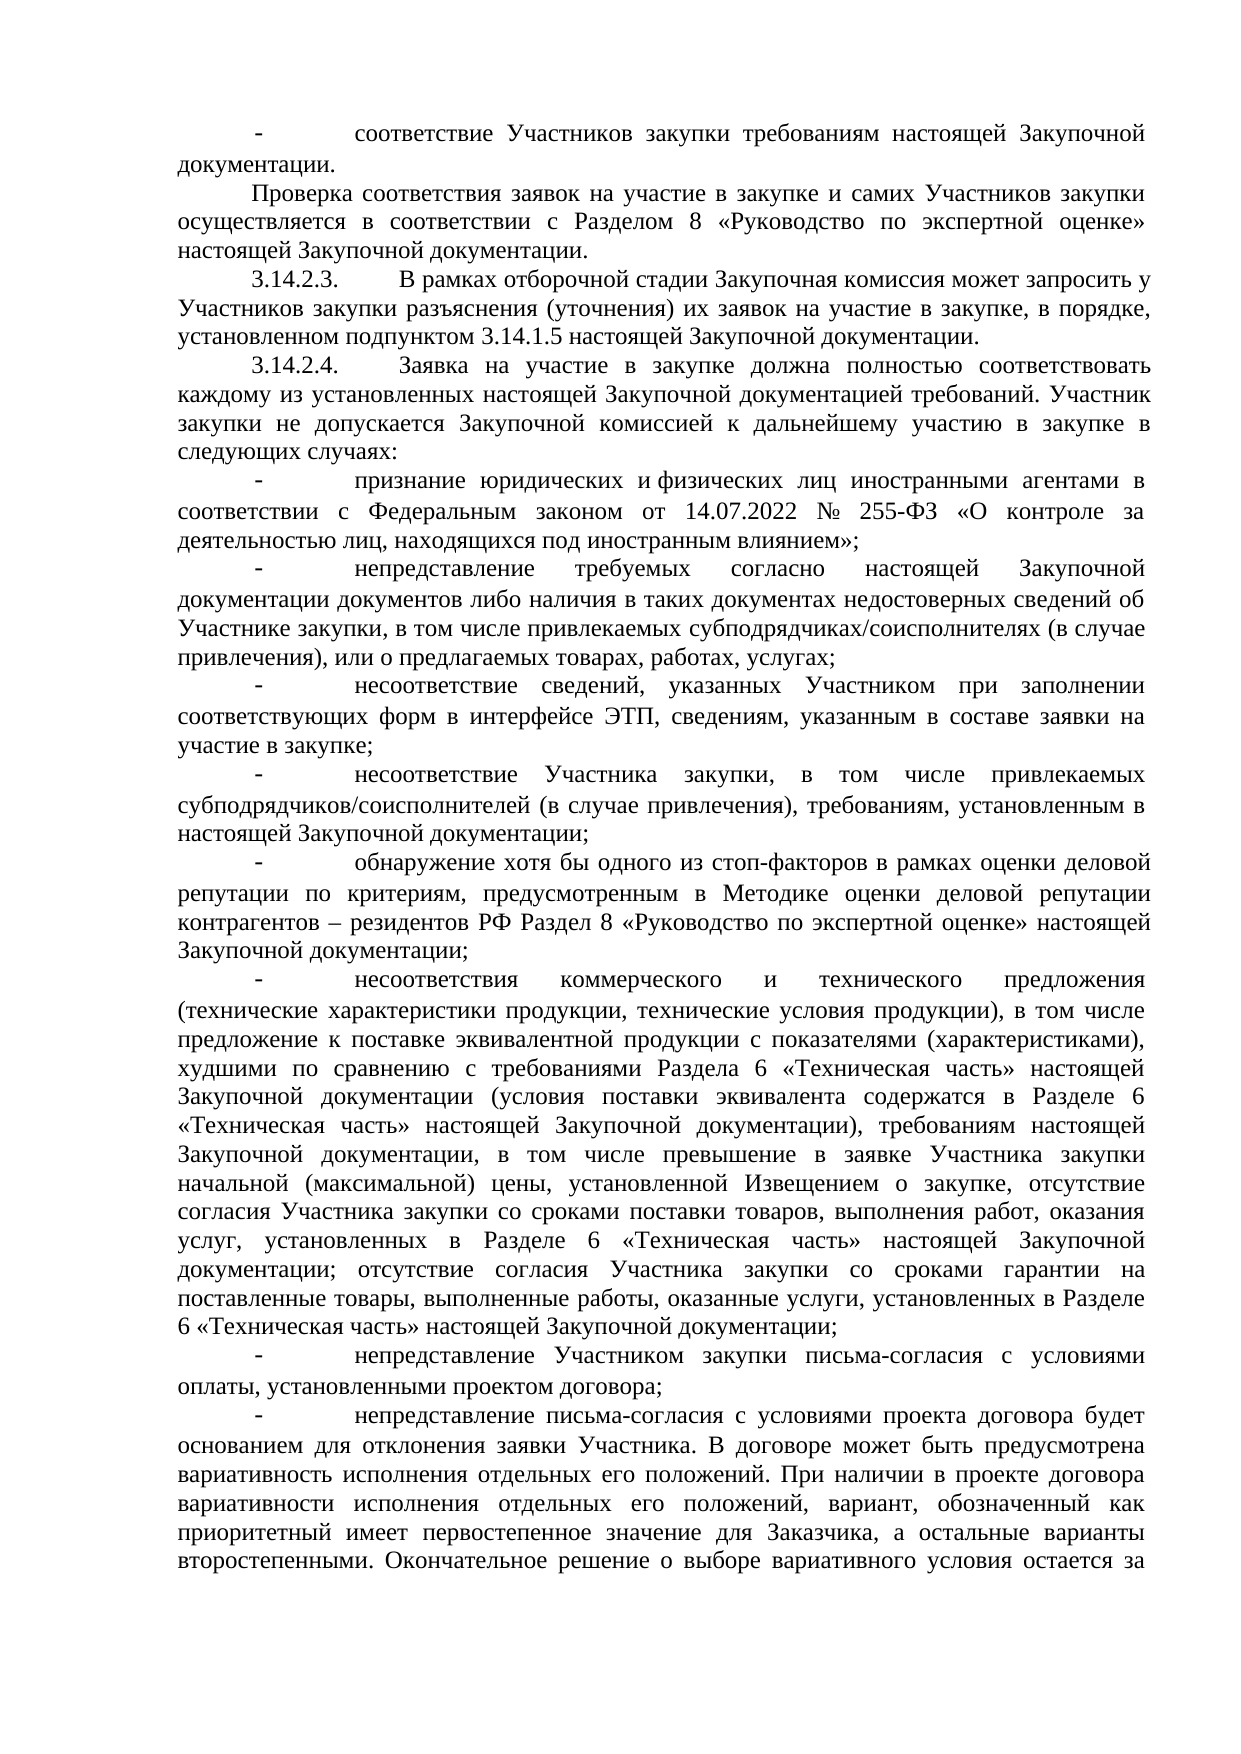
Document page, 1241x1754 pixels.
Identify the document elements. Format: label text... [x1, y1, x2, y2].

list несоответствия коммерческого и технического предложения (технические характеристики продукции, технические условия продукции), в том числе предложение к поставке эквивалентной продукции с показателями (характеристиками), худшими по сравнению с требованиями Раздела 6 «Техническая часть» настоящей Закупочной документации (условия поставки эквивалента содержатся в Разделе 6 «Техническая часть» настоящей Закупочной документации), требованиям настоящей Закупочной документации, в том числе превышение в заявке Участника закупки начальной (максимальной) цены, установленной Извещением о закупке, отсутствие согласия Участника закупки со сроками поставки товаров, выполнения работ, оказания услуг, установленных в Разделе 6 «Техническая часть» настоящей Закупочной документации; отсутствие согласия Участника закупки со сроками гарантии на поставленные товары, выполненные работы, оказанные услуги, установленных в Разделе 6 «Техническая часть» настоящей Закупочной документации; [177, 964, 1146, 1340]
text Проверка соответствия заявок на участие в закупке и самих Участников закупки осуществляется в соответствии с Разделом 8 «Руководство по экспертной оценке» настоящей Закупочной документации. [177, 178, 1146, 264]
list В рамках отборочной стадии Закупочная комиссия может запросить у Участников закупки разъяснения (уточнения) их заявок на участие в закупке, в порядке, установленном подпунктом 3.14.1.5 настоящей Закупочной документации. [177, 264, 1152, 350]
list несоответствие Участника закупки, в том числе привлекаемых субподрядчиков/соисполнителей (в случае привлечения), требованиям, установленным в настоящей Закупочной документации; [177, 759, 1146, 847]
list несоответствие сведений, указанных Участником при заполнении соответствующих форм в интерфейсе ЭТП, сведениям, указанным в составе заявки на участие в закупке; [177, 671, 1146, 759]
list непредставление требуемых согласно настоящей Закупочной документации документов либо наличия в таких документах недостоверных сведений об Участнике закупки, в том числе привлекаемых субподрядчиках/соисполнителях (в случае привлечения), или о предлагаемых товарах, работах, услугах; [177, 553, 1146, 671]
list непредставление Участником закупки письма-согласия с условиями оплаты, установленными проектом договора; [177, 1340, 1146, 1400]
list признание юридических и физических лиц иностранными агентами в соответствии с Федеральным законом от 14.07.2022 № 255-ФЗ «О контроле за деятельностью лиц, находящихся под иностранным влиянием»; [177, 465, 1146, 553]
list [177, 1400, 1146, 1574]
list обнаружение хотя бы одного из стоп-факторов в рамках оценки деловой репутации по критериям, предусмотренным в Методике оценки деловой репутации контрагентов – резидентов РФ Раздел 8 «Руководство по экспертной оценке» настоящей Закупочной документации; [177, 847, 1152, 964]
list Заявка на участие в закупке должна полностью соответствовать каждому из установленных настоящей Закупочной документацией требований. Участник закупки не допускается Закупочной комиссией к дальнейшему участию в закупке в следующих случаях: [177, 350, 1152, 465]
list соответствие Участников закупки требованиям настоящей Закупочной документации. [177, 118, 1146, 178]
